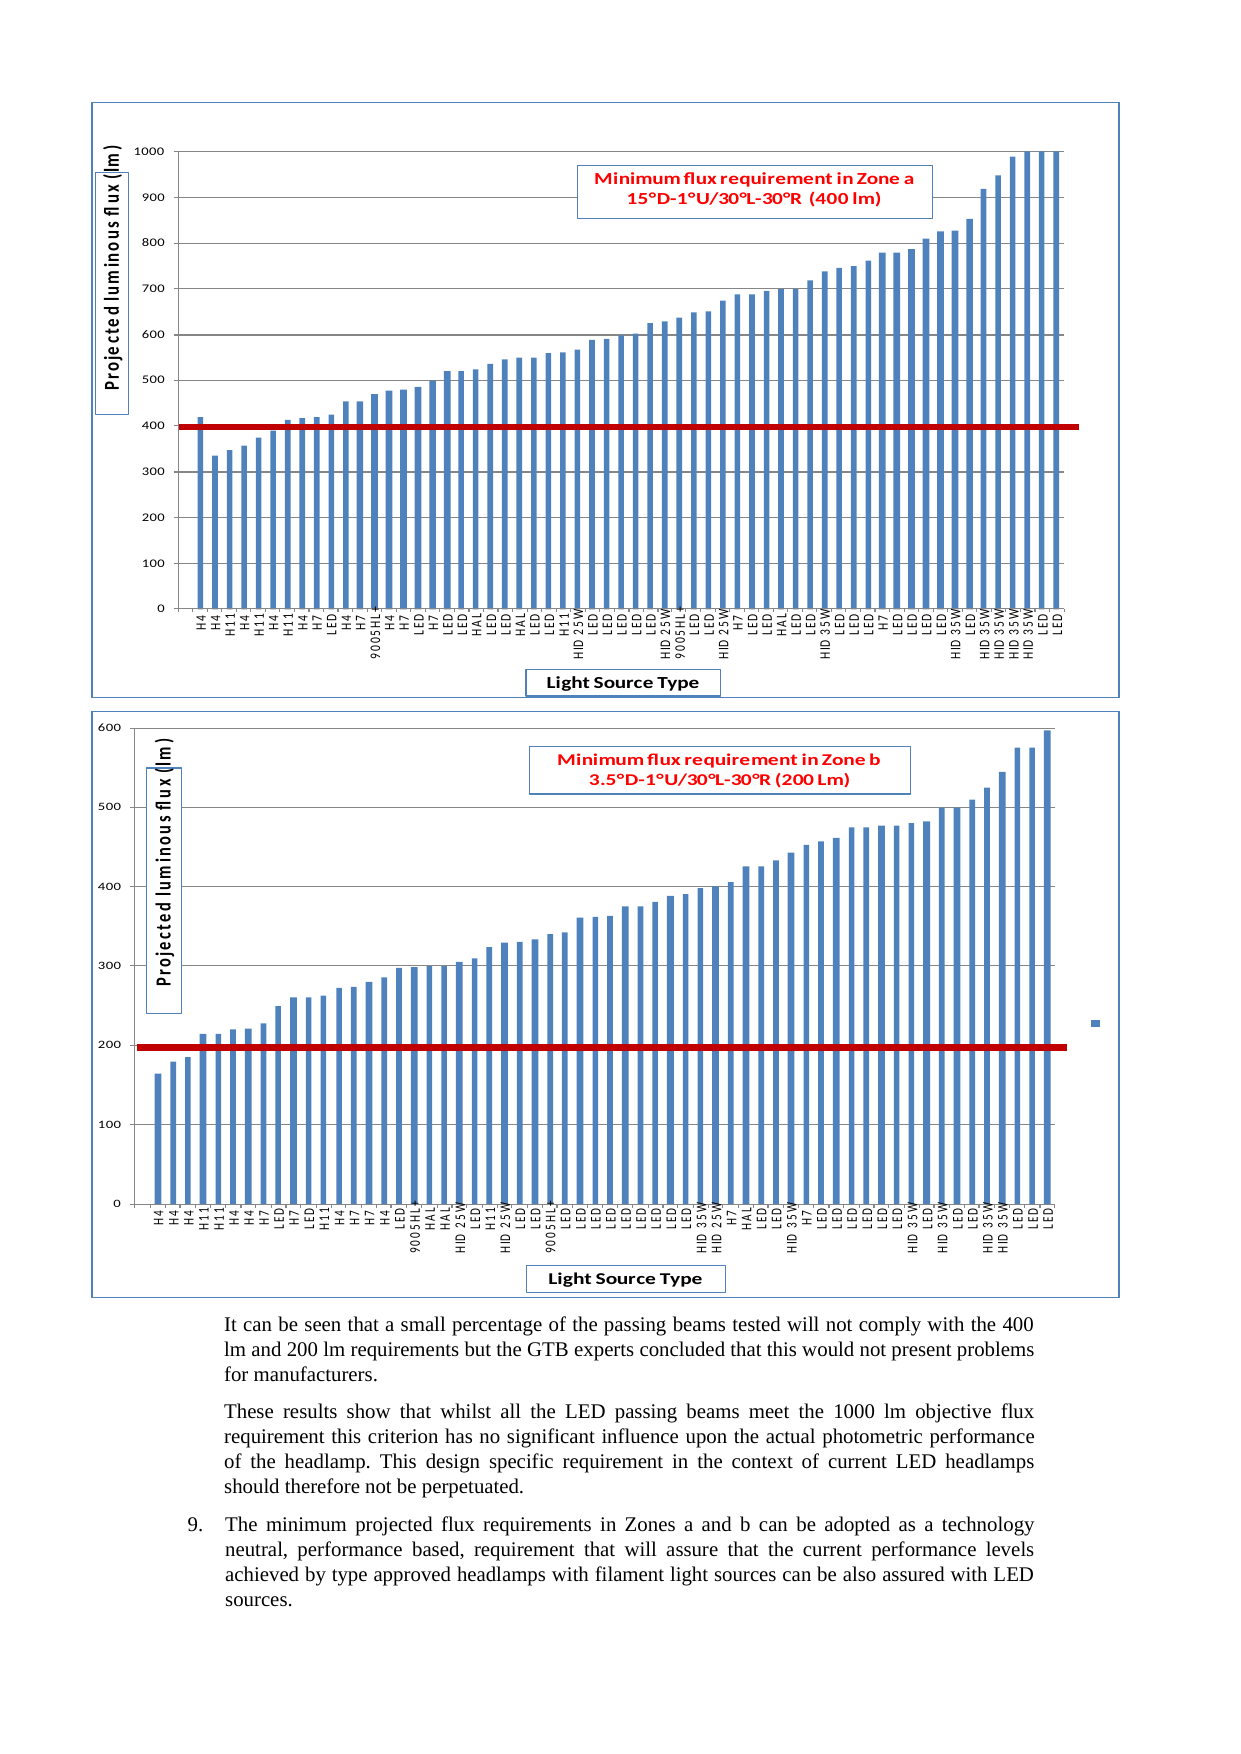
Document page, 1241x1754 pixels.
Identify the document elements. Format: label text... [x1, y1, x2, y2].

text It can be seen that a small percentage of the passing beams tested will not comply with the 400 lm and 200 lm requirements but the GTB experts concluded that this would not present problems for manufacturers. [224, 1311, 1036, 1386]
text These results show that whilst all the LED passing beams meet the 1000 lm objective flux requirement this criterion has no significant influence upon the actual photometric performance of the headlamp. This design specific requirement in the context of current LED headlamps should therefore not be perpetuated. [224, 1398, 1036, 1498]
list The minimum projected flux requirements in Zones a and b can be adopted as a technology neutral, performance based, requirement that will assure that the current performance levels achieved by type approved headlamps with filament light sources can be also assured with LED sources. [187, 1511, 1036, 1611]
